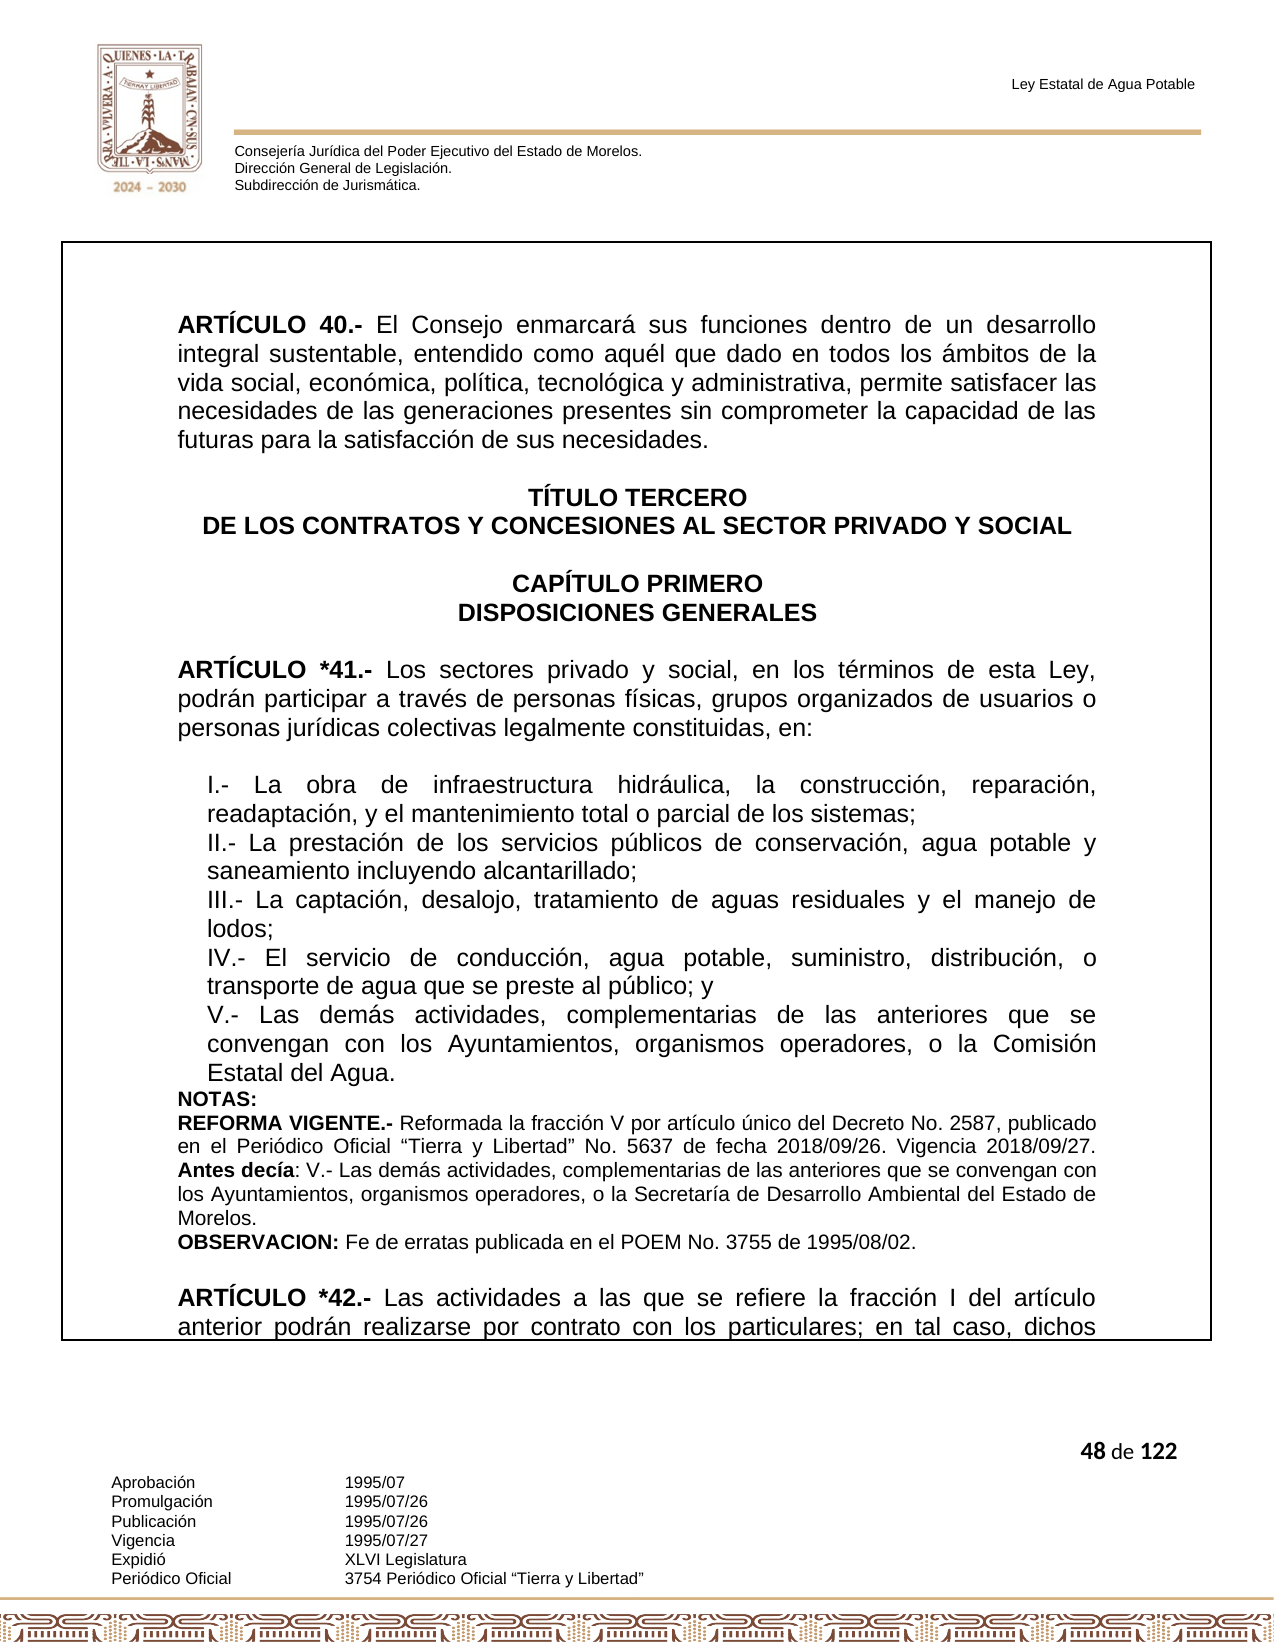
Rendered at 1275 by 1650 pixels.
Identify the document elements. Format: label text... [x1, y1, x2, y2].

text CAPÍTULO PRIMERO [177, 569, 1098, 598]
text IV.- El servicio de conducción, agua potable, suministro, distribución, o transporte de agua que se preste al público; y [207, 943, 1098, 1000]
text NOTAS: [177, 1086, 1098, 1110]
text OBSERVACION: Fe de erratas publicada en el POEM No. 3755 de 1995/08/02. [177, 1230, 1098, 1254]
text ARTÍCULO 40.- El Consejo enmarcará sus funciones dentro de un desarrollo integral sustentable, entendido como aquél que dado en todos los ámbitos de la vida social, económica, política, tecnológica y administrativa, permite satisfacer las necesidades de las generaciones presentes sin comprometer la capacidad de las futuras para la satisfacción de sus necesidades. [177, 310, 1098, 454]
text TÍTULO TERCERO [177, 483, 1098, 511]
picture [0, 1591, 1274, 1650]
text DISPOSICIONES GENERALES [177, 598, 1098, 626]
picture [92, 37, 220, 198]
text III.- La captación, desalojo, tratamiento de aguas residuales y el manejo de lodos; [207, 885, 1098, 943]
picture [233, 111, 1202, 144]
text I.- La obra de infraestructura hidráulica, la construcción, reparación, readaptación, y el mantenimiento total o parcial de los sistemas; [207, 770, 1098, 828]
text REFORMA VIGENTE.- Reformada la fracción V por artículo único del Decreto No. 2587, publicado en el Periódico Oficial “Tierra y Libertad” No. 5637 de fecha 2018/09/26. Vigencia 2018/09/27. Antes decía: V.- Las demás actividades, complementarias de las anteriores que se convengan con los Ayuntamientos, organismos operadores, o la Secretaría de Desarrollo Ambiental del Estado de Morelos. [177, 1110, 1098, 1230]
text DE LOS CONTRATOS Y CONCESIONES AL SECTOR PRIVADO Y SOCIAL [177, 511, 1098, 540]
text II.- La prestación de los servicios públicos de conservación, agua potable y saneamiento incluyendo alcantarillado; [207, 828, 1098, 885]
text ARTÍCULO *41.- Los sectores privado y social, en los términos de esta Ley, podrán participar a través de personas físicas, grupos organizados de usuarios o personas jurídicas colectivas legalmente constituidas, en: [177, 655, 1098, 741]
text V.- Las demás actividades, complementarias de las anteriores que se convengan con los Ayuntamientos, organismos operadores, o la Comisión Estatal del Agua. [207, 1000, 1098, 1086]
